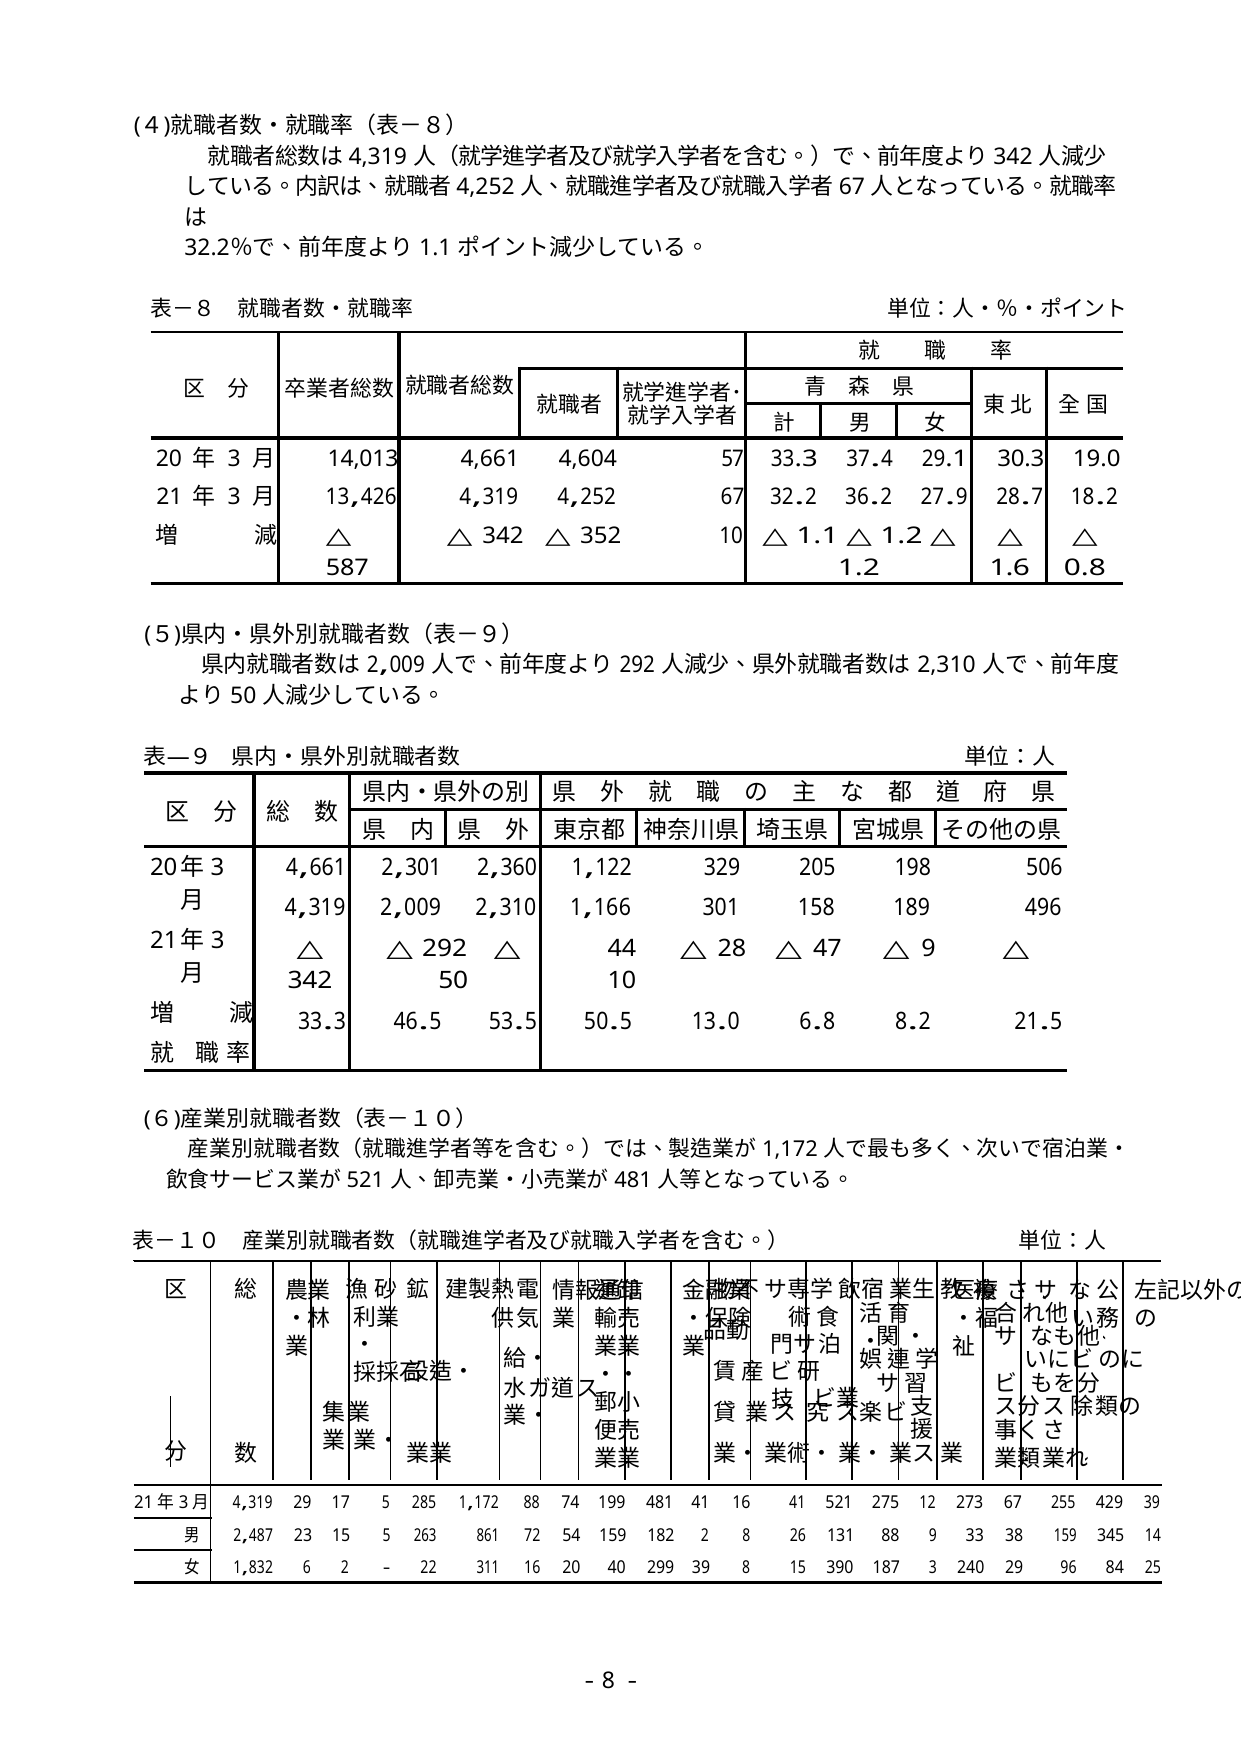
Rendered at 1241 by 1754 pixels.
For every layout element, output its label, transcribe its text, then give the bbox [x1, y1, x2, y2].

table_header 429 [1087, 1486, 1133, 1517]
table_header 74 [550, 1486, 588, 1517]
table_cell 72 [511, 1517, 550, 1549]
table_cell 159 [1036, 1517, 1087, 1549]
table_cell 38 [993, 1517, 1036, 1549]
table_cell 9 [908, 1517, 946, 1549]
table_header 29 [283, 1486, 321, 1517]
table_cell 宮城県 [841, 811, 934, 845]
text 表―９ 県内・県外別就職者数 単位：人 [144, 741, 1240, 770]
table_cell 33 [946, 1517, 993, 1549]
table_header [401, 333, 744, 367]
table_cell 1,832 [212, 1549, 283, 1581]
table_cell 861 [447, 1517, 511, 1549]
table_cell 20 [550, 1549, 588, 1581]
table_cell 16 [511, 1549, 550, 1581]
table_header 17 [321, 1486, 365, 1517]
table_cell 2 [321, 1549, 365, 1581]
table_cell 女 [898, 405, 970, 436]
text 表－８ 就職者数・就職率 単位：人・％・ポイント [150, 293, 1240, 323]
text 産業別就職者数（就職進学者等を含む。）では、製造業が 1,172 人で最も多く、次いで宿泊業・ [187, 1133, 1240, 1163]
table_cell 8 [721, 1549, 769, 1581]
table_cell 県 外 [447, 811, 539, 845]
table_cell 年 3 月 年 3 月 増 減 就 職 率 [144, 848, 252, 1069]
text 32.2％で、前年度より 1.1 ポイント減少している。 [184, 232, 1240, 262]
table_cell 年 3 月 年 3 月 増 減 [151, 440, 277, 582]
table_cell 240 [946, 1549, 993, 1581]
table_cell 男 [134, 1519, 212, 1549]
table_header 199 [589, 1486, 635, 1517]
text 就職者総数は 4,319 人（就学進学者及び就学入学者を含む。）で、前年度より 342 人減少している。内訳は、就職者 4,252 人、就職進学者及び就職入学者 67 人となっている。就職率は [184, 140, 1127, 232]
table_cell 5 [365, 1517, 400, 1549]
text (４)就職者数・就職率（表－８） [133, 109, 1240, 139]
table_cell 29 [993, 1549, 1036, 1581]
table_cell 女 [134, 1551, 212, 1581]
text 県内就職者数は 2,009 人で、前年度より 292 人減少、県外就職者数は 2,310 人で、前年度 [201, 649, 1240, 679]
table_cell 22 [400, 1549, 447, 1581]
table_cell 30.3 28.7 △ 1.6 [973, 440, 1045, 582]
table_cell 県 内 [351, 811, 444, 845]
table_cell 4,661 4,604 57 4,319 4,252 67 △ 342 △ 352 10 [401, 440, 744, 582]
table_cell 39 [681, 1549, 721, 1581]
table_cell 神奈川県 [638, 811, 743, 845]
table_cell 131 88 [816, 1517, 908, 1549]
table_header 67 [993, 1486, 1036, 1517]
table_cell 311 [447, 1549, 511, 1581]
table_header 41 [681, 1486, 721, 1517]
table_header 285 [400, 1486, 447, 1517]
table_cell 1,122 329 205 198 506 1,166 301 158 189 496 44 △ 28 △ 47 △ 9 △ 10 50.5 13.0 6.8 8.2 21.5 [542, 848, 1067, 1069]
table_cell 15 [321, 1517, 365, 1549]
table_header 12 [908, 1486, 946, 1517]
table_header 481 [635, 1486, 681, 1517]
table_header 5 [365, 1486, 400, 1517]
table_cell 4,661 4,319 △ 342 33.3 [256, 848, 348, 1069]
table_cell 390 187 [816, 1549, 908, 1581]
table_cell 就職者総数 [401, 367, 518, 436]
table_header 1,172 [447, 1486, 511, 1517]
table_cell 2 [681, 1517, 721, 1549]
table_cell 就学進学者･ 就学入学者 [619, 370, 744, 436]
table_header 就 職 率 [747, 333, 1123, 367]
text より 50 人減少している。 [178, 679, 1240, 709]
table_cell 345 [1087, 1517, 1133, 1549]
table_header 総 数 [256, 775, 348, 845]
table_cell 東 北 [973, 370, 1045, 436]
table_header 卒業者総数 [280, 333, 397, 436]
table_header 255 [1036, 1486, 1087, 1517]
table_cell 26 [769, 1517, 816, 1549]
table_cell - [365, 1549, 400, 1581]
table_cell 25 [1133, 1549, 1162, 1581]
table_cell 54 [550, 1517, 588, 1549]
table_header 521 275 [816, 1486, 908, 1517]
table_header 41 [769, 1486, 816, 1517]
table_cell 計 [747, 405, 819, 436]
table_cell 15 [769, 1549, 816, 1581]
table_header 39 [1133, 1486, 1162, 1517]
table_header 県 外 就 職 の 主 な 都 道 府 県 [542, 775, 1067, 808]
table_cell 23 [283, 1517, 321, 1549]
table_header 16 [721, 1486, 769, 1517]
table_cell 2,487 [212, 1517, 283, 1549]
table_cell 就職者 [521, 370, 616, 436]
text 表－１０ 産業別就職者数（就職進学者及び就職入学者を含む。） 単位：人 [133, 1225, 1240, 1255]
table_cell 14 [1133, 1517, 1162, 1549]
table_header 区 分 [151, 333, 277, 436]
table_cell 84 [1087, 1549, 1133, 1581]
text (６)産業別就職者数（表－１０） [144, 1103, 1240, 1132]
table_cell 2,301 2,360 2,009 2,310 △ 292 △ 50 46.5 53.5 [351, 848, 539, 1069]
table_cell 19.0 18.2 △ 0.8 [1048, 440, 1123, 582]
table_header 273 [946, 1486, 993, 1517]
table_cell 33.3 37.4 29.1 32.2 36.2 27.9 △ 1.1 △ 1.2 △ 1.2 [747, 440, 970, 582]
table_cell 男 [822, 405, 895, 436]
table_cell 14,013 13,426 △ 587 [280, 440, 397, 582]
table_cell 40 [589, 1549, 635, 1581]
text (５)県内・県外別就職者数（表－９） [144, 618, 1240, 649]
table_cell 159 [589, 1517, 635, 1549]
table_header 21 年 3 月 [134, 1486, 212, 1517]
text 飲食サービス業が 521 人、卸売業・小売業が 481 人等となっている。 [166, 1164, 1240, 1194]
table_header 県内・県外の別 [351, 775, 539, 808]
table_cell 6 [283, 1549, 321, 1581]
table_cell 299 [635, 1549, 681, 1581]
table_header 区 分 [144, 775, 252, 845]
table_cell 3 [908, 1549, 946, 1581]
table_cell その他の県 [937, 811, 1067, 845]
table_cell 東京都 [542, 811, 635, 845]
table_cell 全 国 [1048, 370, 1123, 436]
table_header 88 [511, 1486, 550, 1517]
table_cell 96 [1036, 1549, 1087, 1581]
table_cell 182 [635, 1517, 681, 1549]
table_cell 8 [721, 1517, 769, 1549]
table_header 4,319 [212, 1486, 283, 1517]
table_cell 埼玉県 [746, 811, 838, 845]
table_cell 青 森 県 [747, 370, 970, 402]
table_cell 263 [400, 1517, 447, 1549]
